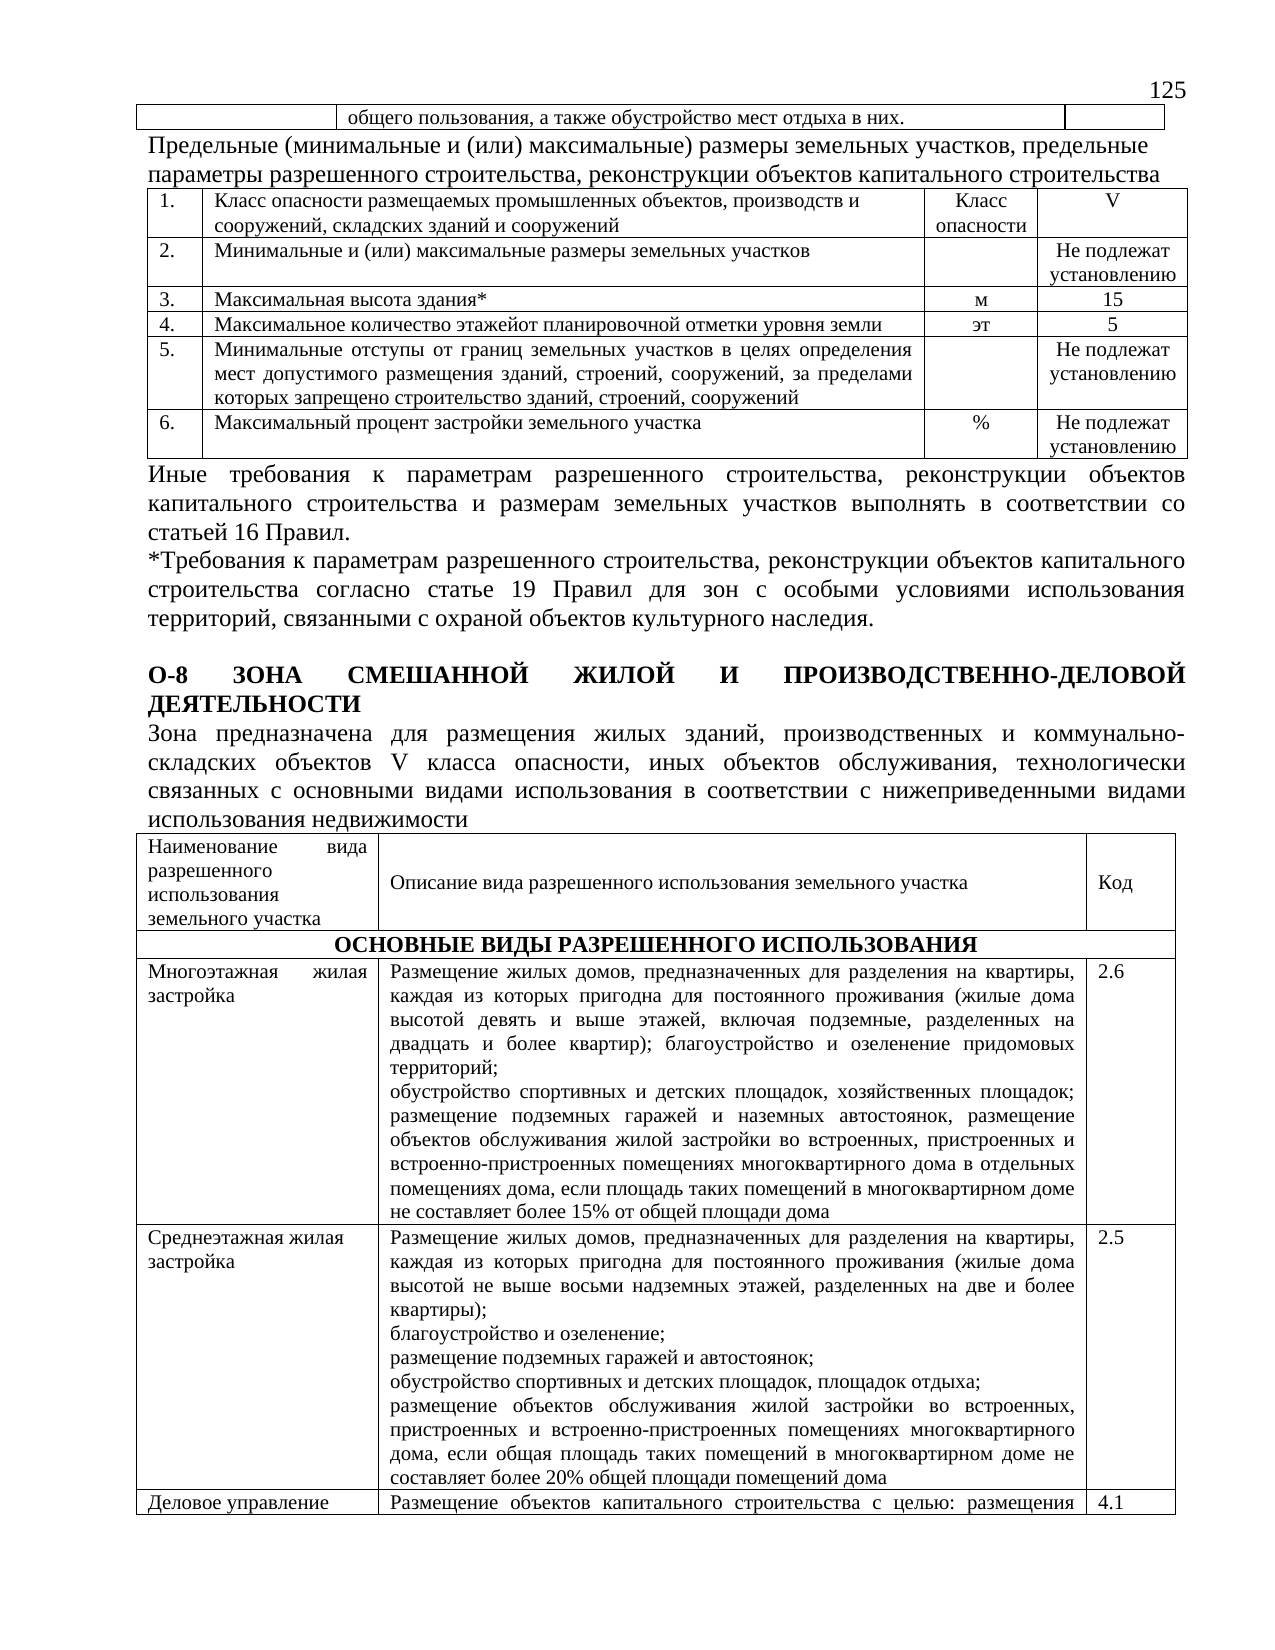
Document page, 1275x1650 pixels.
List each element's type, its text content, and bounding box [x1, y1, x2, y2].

text О-8 ЗОНА СМЕШАННОЙ ЖИЛОЙ И ПРОИЗВОДСТВЕННО-ДЕЛОВОЙ ДЕЯТЕЛЬНОСТИ [148, 661, 1186, 718]
text Зона предназначена для размещения жилых зданий, производственных и коммунально-складских объектов V класса опасности, иных объектов обслуживания, технологически связанных с основными видами использования в соответствии с нижеприведенными видами использования недвижимости [148, 718, 1186, 833]
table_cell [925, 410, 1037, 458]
text Предельные (минимальные и (или) максимальные) размеры земельных участков, предельные параметры разрешенного строительства, реконструкции объектов капитального строительства [148, 130, 1186, 187]
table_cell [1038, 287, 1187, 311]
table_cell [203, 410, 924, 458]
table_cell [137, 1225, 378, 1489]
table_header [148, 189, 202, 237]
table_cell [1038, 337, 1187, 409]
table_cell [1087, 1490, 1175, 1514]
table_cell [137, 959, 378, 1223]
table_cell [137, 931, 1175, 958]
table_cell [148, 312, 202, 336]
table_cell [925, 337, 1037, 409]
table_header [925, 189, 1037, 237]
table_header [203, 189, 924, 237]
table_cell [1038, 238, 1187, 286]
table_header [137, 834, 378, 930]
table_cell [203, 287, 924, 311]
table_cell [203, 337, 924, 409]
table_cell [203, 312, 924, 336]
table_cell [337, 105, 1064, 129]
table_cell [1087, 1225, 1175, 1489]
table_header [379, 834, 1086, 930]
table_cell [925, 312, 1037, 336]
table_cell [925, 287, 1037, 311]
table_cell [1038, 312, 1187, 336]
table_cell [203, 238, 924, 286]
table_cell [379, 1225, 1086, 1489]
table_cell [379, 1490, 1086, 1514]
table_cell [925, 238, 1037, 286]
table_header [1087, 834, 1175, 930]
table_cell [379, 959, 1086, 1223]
text Иные требования к параметрам разрешенного строительства, реконструкции объектов капитального строительства и размерам земельных участков выполнять в соответствии со статьей 16 Правил. [148, 459, 1186, 546]
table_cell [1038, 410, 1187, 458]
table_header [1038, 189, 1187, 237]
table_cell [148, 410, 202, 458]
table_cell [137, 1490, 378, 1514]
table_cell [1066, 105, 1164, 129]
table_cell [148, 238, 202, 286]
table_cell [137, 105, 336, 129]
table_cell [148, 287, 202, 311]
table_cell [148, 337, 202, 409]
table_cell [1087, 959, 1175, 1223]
text *Требования к параметрам разрешенного строительства, реконструкции объектов капитального строительства согласно статье 19 Правил для зон с особыми условиями использования территорий, связанными с охраной объектов культурного наследия. [148, 546, 1186, 632]
